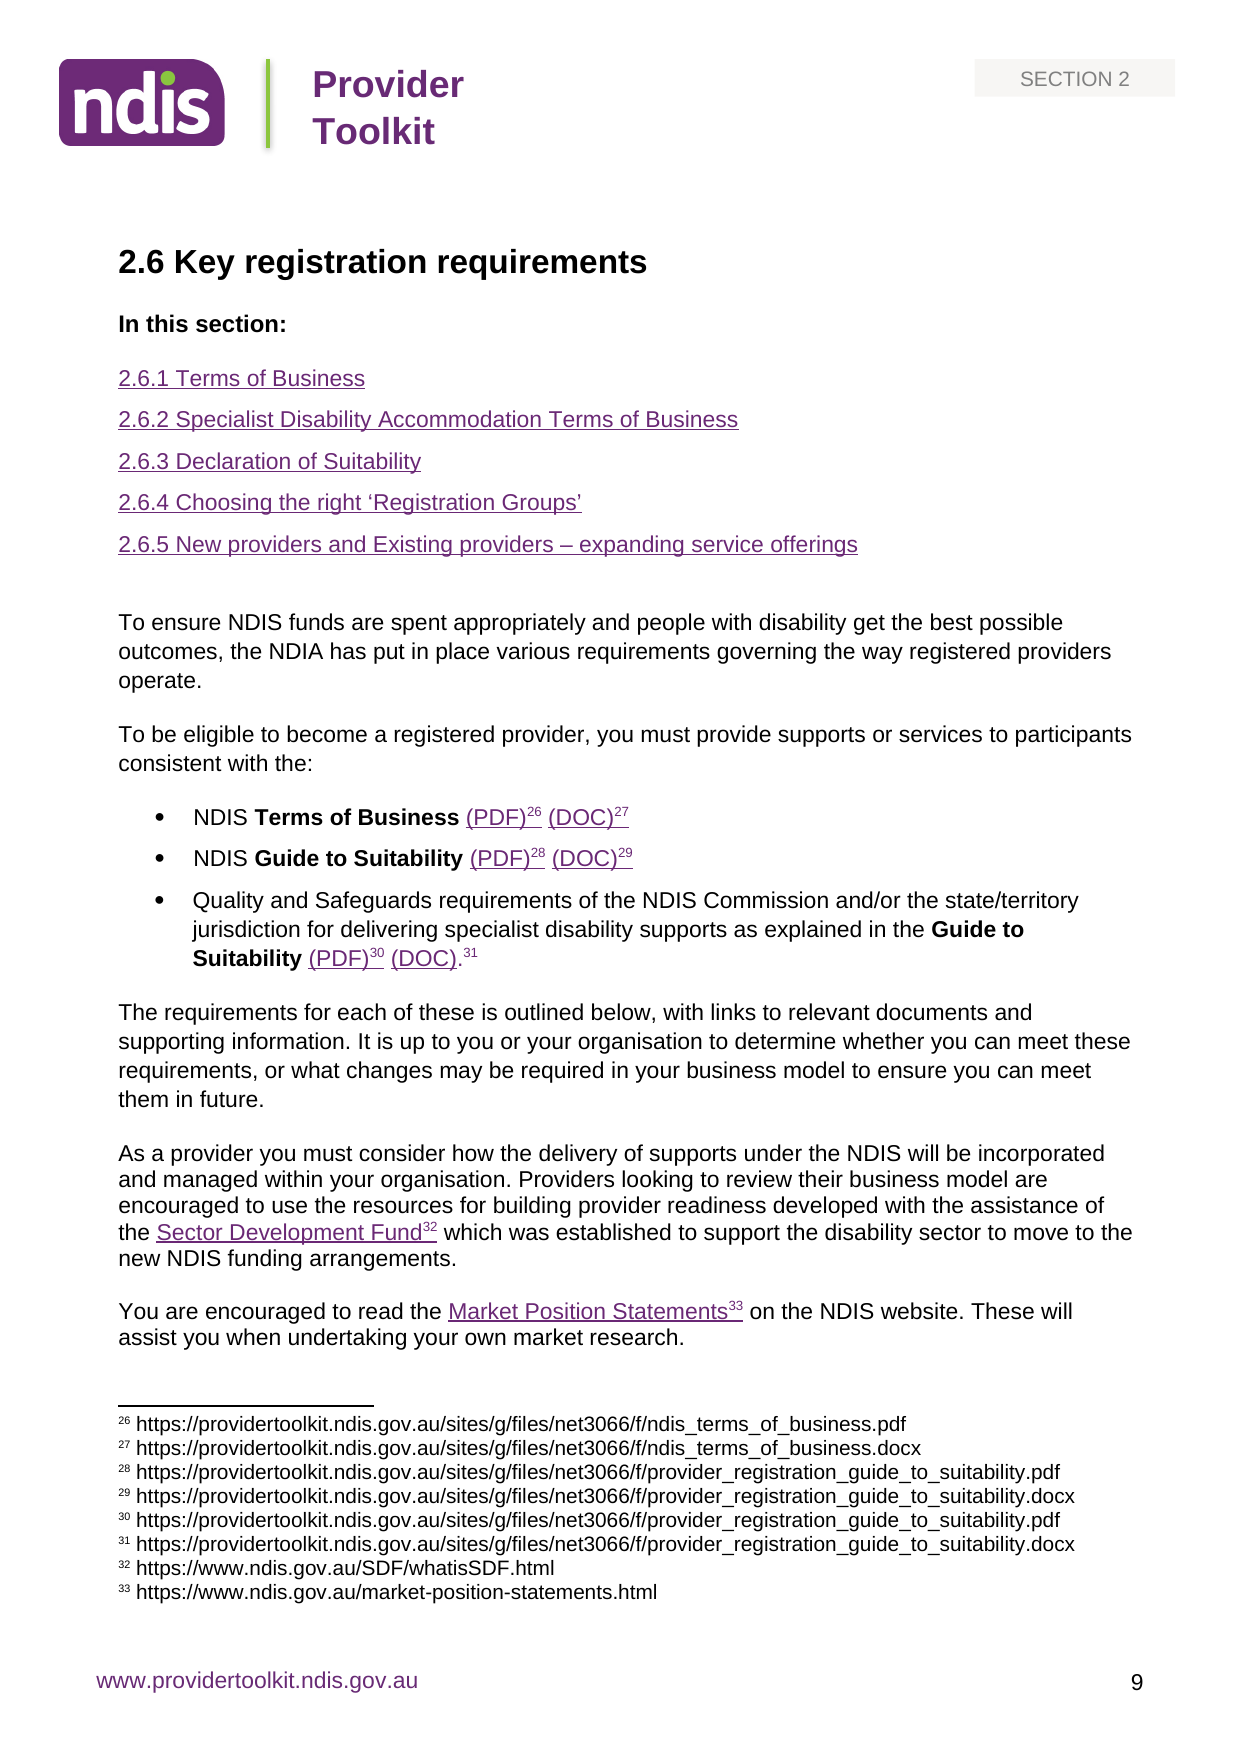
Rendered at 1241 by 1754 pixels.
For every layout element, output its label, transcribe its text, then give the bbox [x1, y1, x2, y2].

text The requirements for each of these is outlined below, with links to relevant documents and supporting information. It is up to you or your organisation to determine whether you can meet these requirements, or what changes may be required in your business model to ensure you can meet them in future. [118, 999, 1138, 1112]
list Quality and Safeguards requirements of the NDIS Commission and/or the state/territory jurisdiction for delivering specialist disability supports as explained in the Guide to Suitability (PDF) (DOC). [155, 887, 1138, 971]
subtitle In this section: [118, 309, 1138, 337]
list NDIS Terms of Business (PDF) (DOC) [156, 804, 1138, 830]
text To ensure NDIS funds are spent appropriately and people with disability get the best possible outcomes, the NDIA has put in place various requirements governing the way registered providers operate. [118, 609, 1138, 693]
list 2.6.1 Terms of Business [118, 365, 1138, 391]
list NDIS Guide to Suitability (PDF) (DOC) [156, 845, 1138, 872]
list 2.6.4 Choosing the right ‘Registration Groups’ [118, 489, 1138, 516]
text You are encouraged to read the Market Position Statements on the NDIS website. These will assist you when undertaking your own market research.​ [691, 1298, 1138, 1350]
list 2.6.3 Declaration of Suitability [118, 448, 1138, 474]
subtitle 2.6 Key registration requirements [118, 242, 1138, 281]
text As a provider you must consider how the delivery of supports under the NDIS will be incorporated and managed within your organisation. Providers looking to review their business model are encouraged to use the resources for building provider readiness developed with the assistance of the Sector Development Fund which was established to support the disability sector to move to the new NDIS funding arrangements. [118, 1139, 1138, 1271]
text To be eligible to become a registered provider, you must provide supports or services to participants consistent with the: [118, 721, 1138, 776]
picture [59, 59, 225, 146]
list 2.6.5 New providers and Existing providers – expanding service offerings [118, 531, 1138, 557]
list 2.6.2 Specialist Disability Accommodation Terms of Business [118, 406, 1138, 433]
